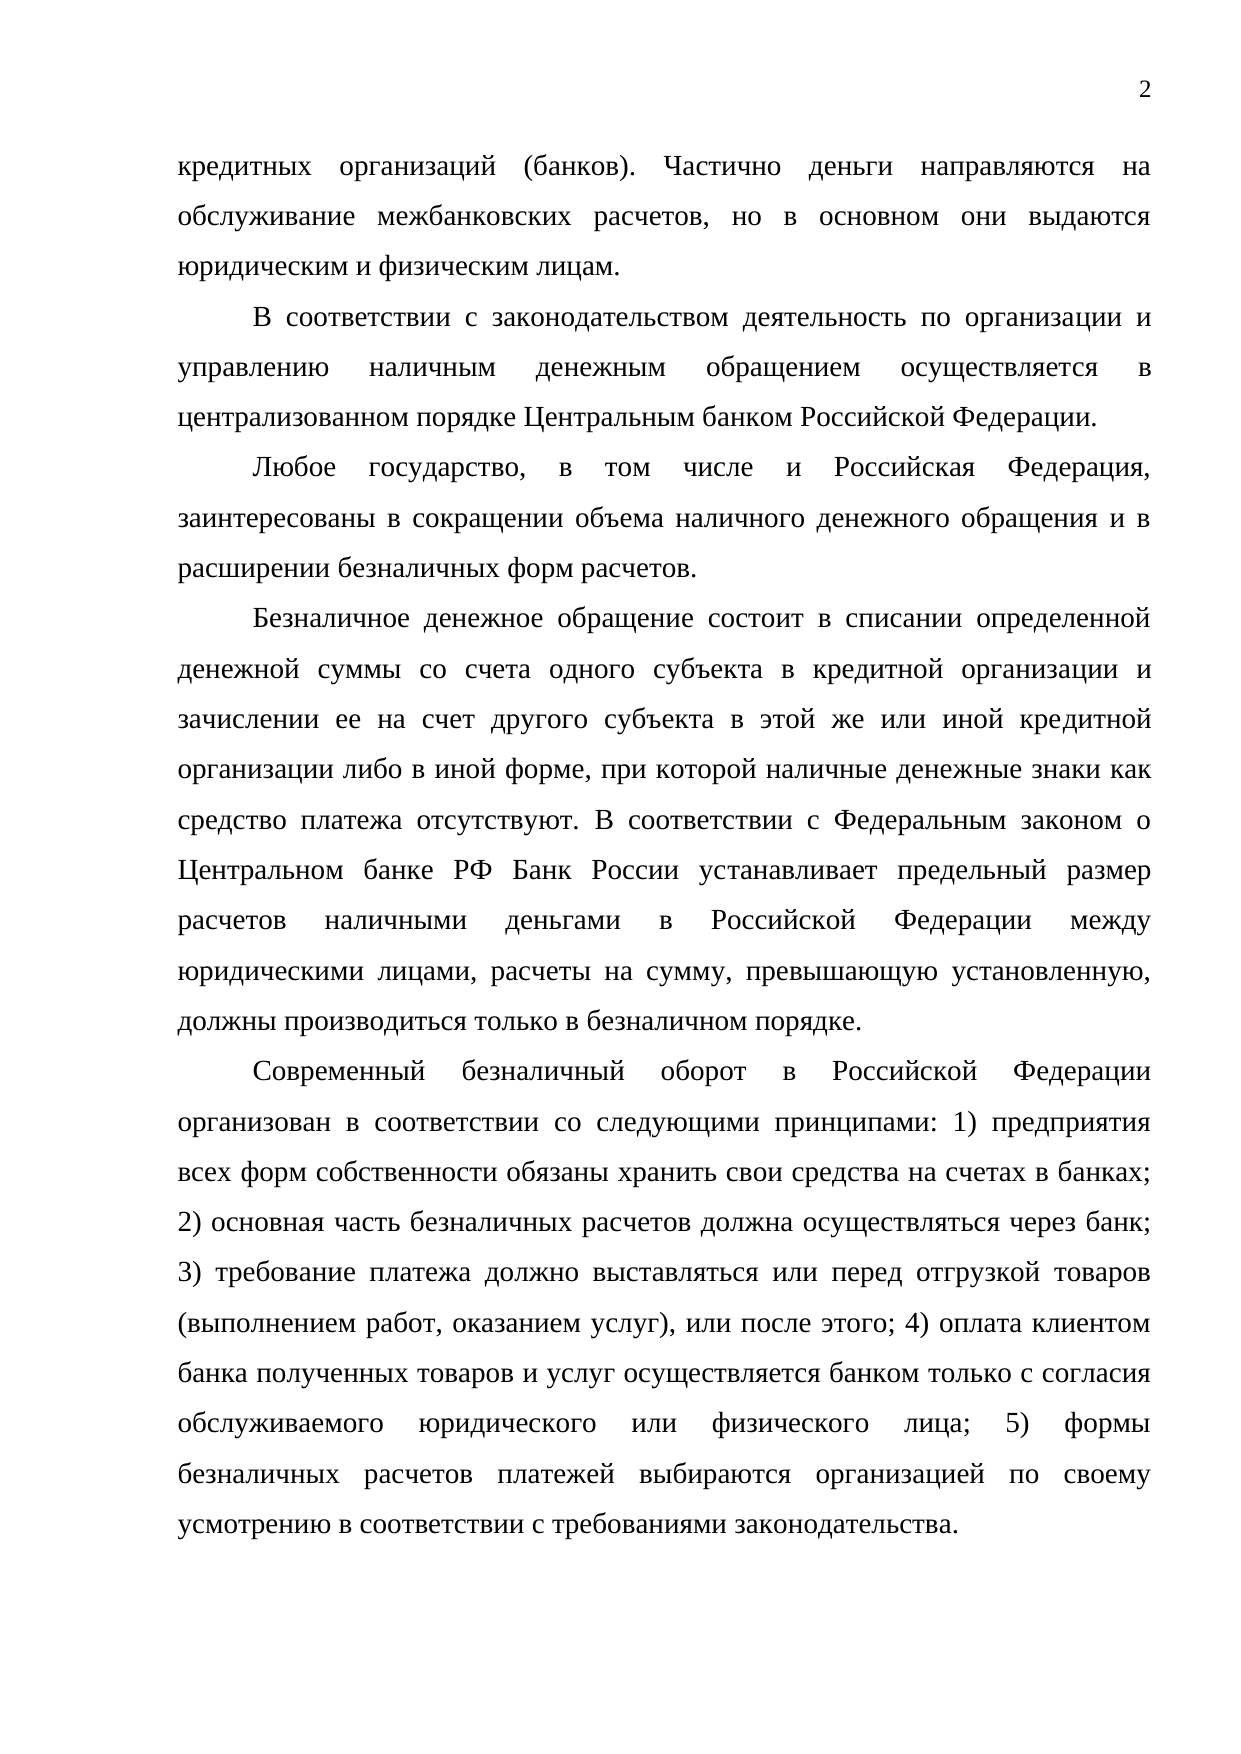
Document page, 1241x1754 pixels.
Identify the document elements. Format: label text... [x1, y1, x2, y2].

text Современный безналичный оборот в Российской Федерации организован в соответствии со следующими принципами: 1) предприятия всех форм собственности обязаны хранить свои средства на счетах в банках; 2) основная часть безналичных расчетов должна осуществляться через банк; 3) требование платежа должно выставляться или перед отгрузкой товаров (выполнением работ, оказанием услуг), или после этого; 4) оплата клиентом банка полученных товаров и услуг осуществляется банком только с согласия обслуживаемого юридического или физического лица; 5) формы безналичных расчетов платежей выбираются организацией по своему усмотрению в соответствии с требованиями законодательства. [177, 1053, 1152, 1540]
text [177, 148, 1152, 282]
text Любое государство, в том числе и Российская Федерация, заинтересованы в сокращении объема наличного денежного обращения и в расширении безналичных форм расчетов. [177, 449, 1152, 584]
text Безналичное денежное обращение состоит в списании определенной денежной суммы со счета одного субъекта в кредитной организации и зачислении ее на счет другого субъекта в этой же или иной кредитной организации либо в иной форме, при которой наличные денежные знаки как средство платежа отсутствуют. В соответствии с Федеральным законом о Центральном банке РФ Банк России устанавливает предельный размер расчетов наличными деньгами в Российской Федерации между юридическими лицами, расчеты на сумму, превышающую установленную, должны производиться только в безналичном порядке. [177, 601, 1152, 1037]
text В соответствии с законодательством деятельность по организации и управлению наличным денежным обращением осуществляется в централизованном порядке Центральным банком Российской Федерации. [177, 299, 1152, 433]
